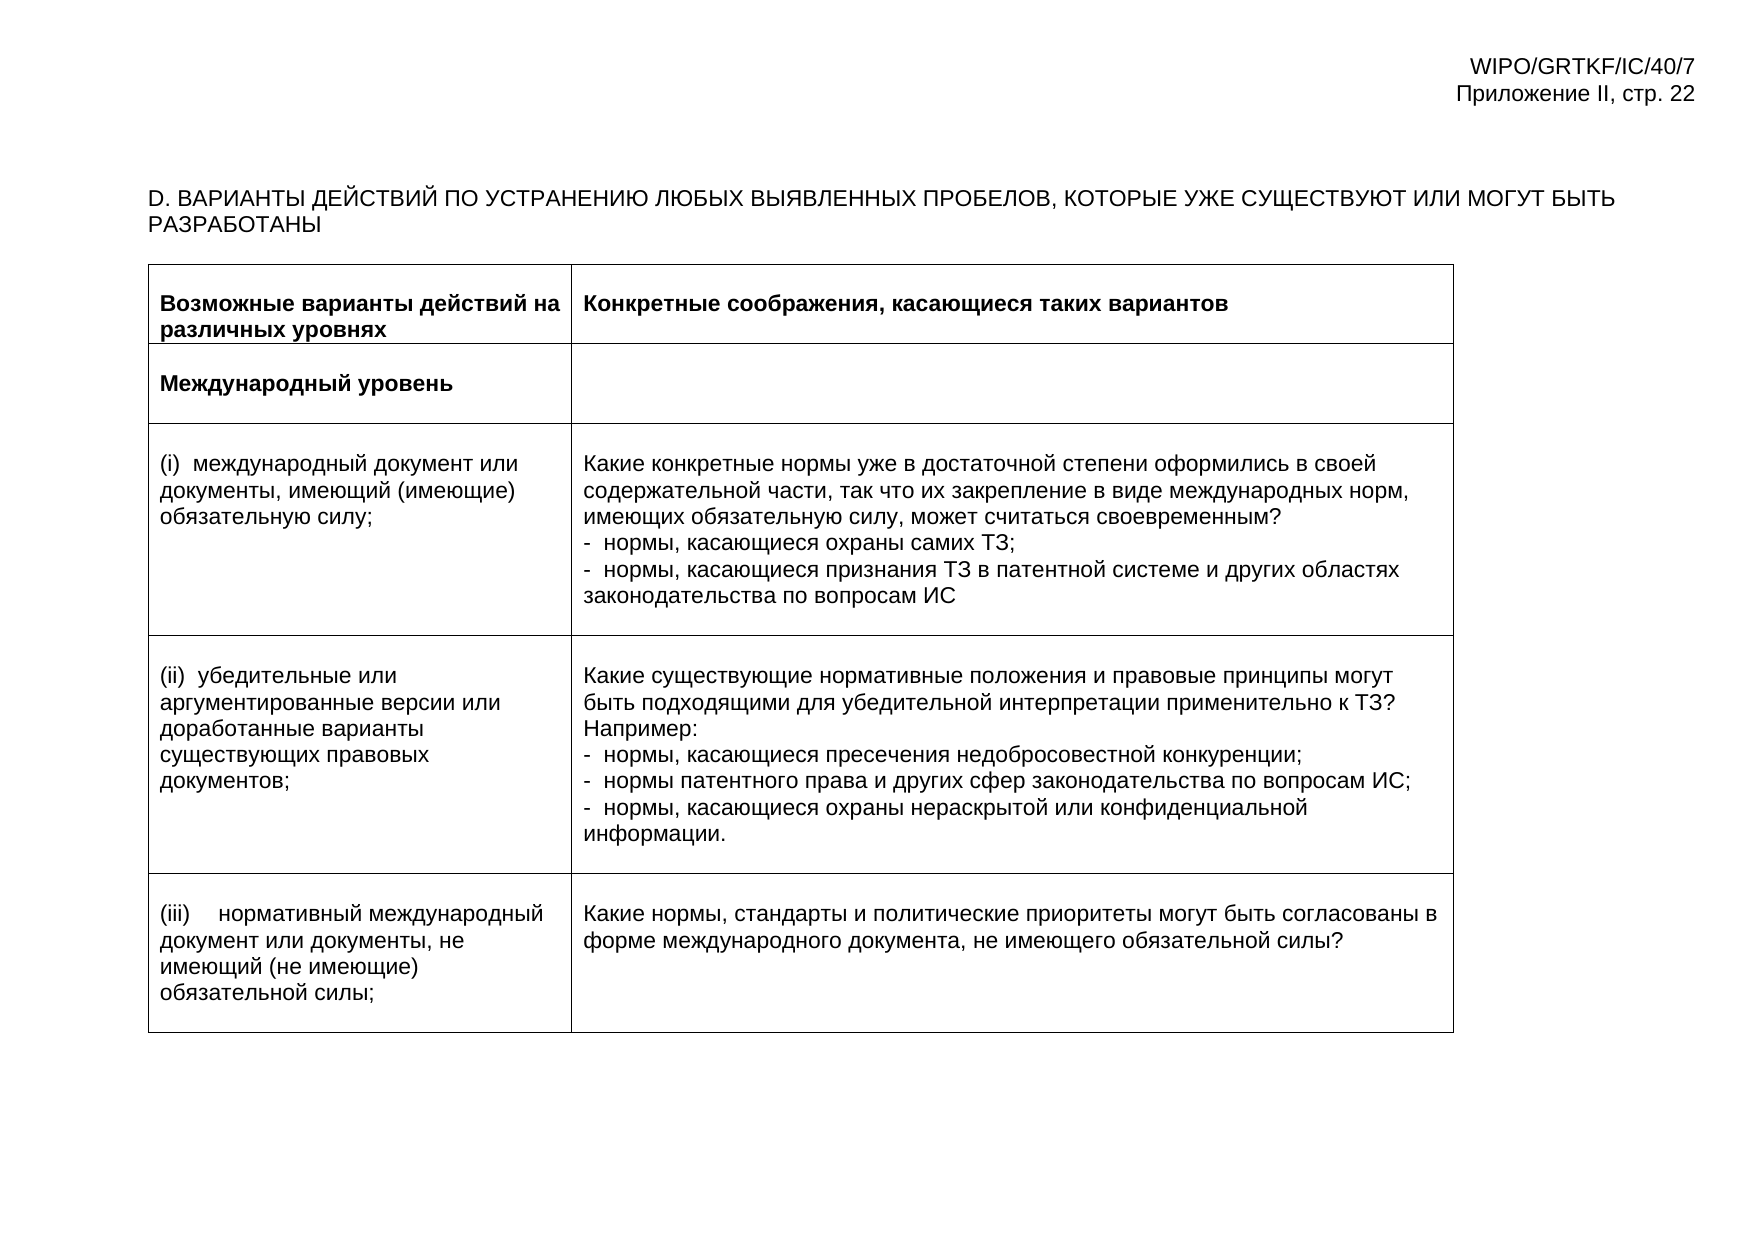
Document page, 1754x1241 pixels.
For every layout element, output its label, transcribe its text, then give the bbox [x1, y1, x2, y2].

table_cell Международный уровень [149, 344, 571, 423]
table_cell Какие конкретные нормы уже в достаточной степени оформились в своей содержательной части, так что их закрепление в виде международных норм, имеющих обязательную силу, может считаться своевременным? - нормы, касающиеся охраны самих ТЗ; - нормы, касающиеся признания ТЗ в патентной системе и других областях законодательства по вопросам ИС [572, 424, 1453, 635]
table_cell [572, 344, 1453, 423]
table_cell (ii) убедительные или аргументированные версии или доработанные варианты существующих правовых документов; [149, 636, 571, 873]
table_cell (iii) нормативный международный документ или документы, не имеющий (не имеющие) обязательной силы; [149, 874, 571, 1032]
table_header Возможные варианты действий на различных уровнях [149, 265, 571, 343]
table_cell (i) международный документ или документы, имеющий (имеющие) обязательную силу; [149, 424, 571, 635]
table_cell Какие существующие нормативные положения и правовые принципы могут быть подходящими для убедительной интерпретации применительно к ТЗ? Например: - нормы, касающиеся пресечения недобросовестной конкуренции; - нормы патентного права и других сфер законодательства по вопросам ИС; - нормы, касающиеся охраны нераскрытой или конфиденциальной информации. [572, 636, 1453, 873]
text D. ВАРИАНТЫ ДЕЙСТВИЙ ПО УСТРАНЕНИЮ ЛЮБЫХ ВЫЯВЛЕННЫХ ПРОБЕЛОВ, КОТОРЫЕ УЖЕ СУЩЕСТВУЮТ ИЛИ МОГУТ БЫТЬ РАЗРАБОТАНЫ [148, 185, 1695, 238]
table_cell Какие нормы, стандарты и политические приоритеты могут быть согласованы в форме международного документа, не имеющего обязательной силы? [572, 874, 1453, 1032]
table_header Конкретные соображения, касающиеся таких вариантов [572, 265, 1453, 343]
